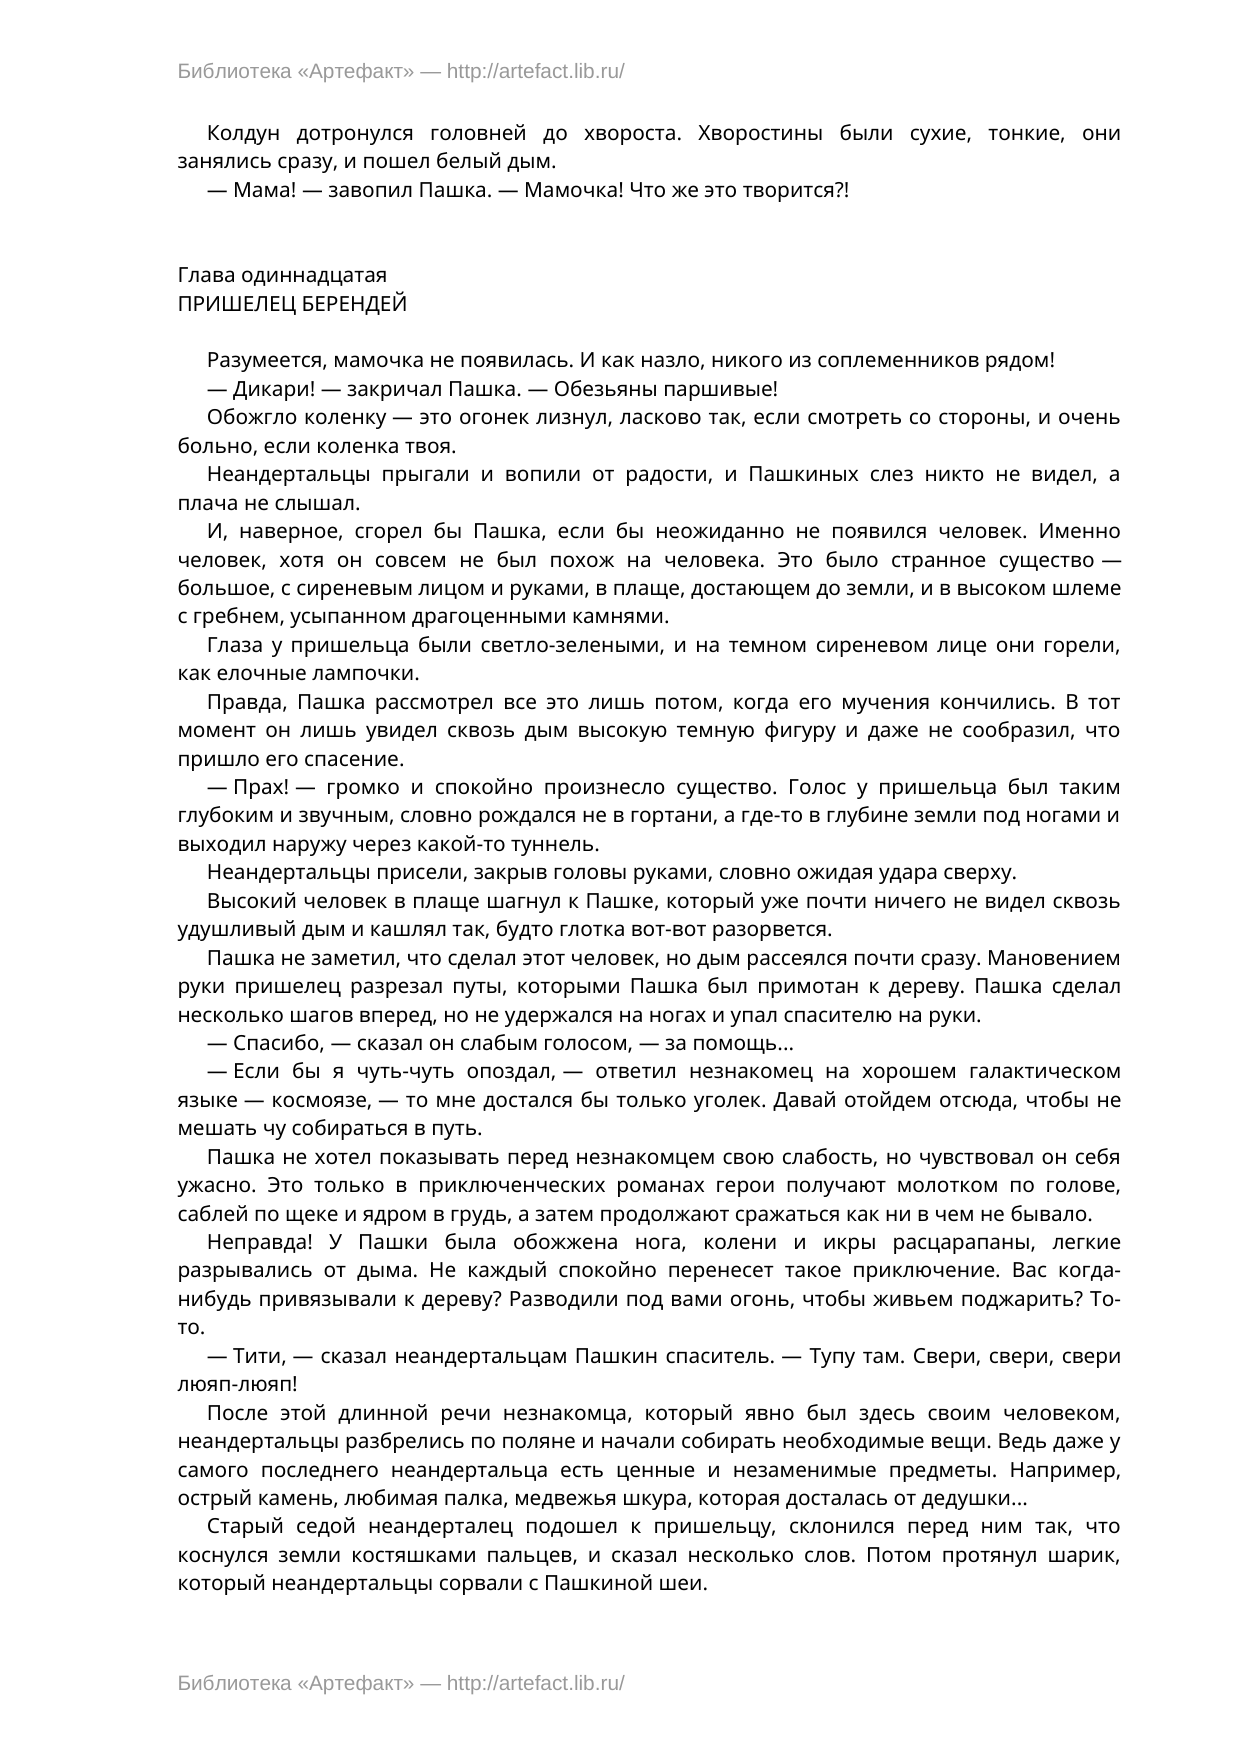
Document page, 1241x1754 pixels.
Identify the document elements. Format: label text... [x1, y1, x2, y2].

text — Мама! — завопил Пашка. — Мамочка! Что же это творится?! [177, 175, 1122, 203]
text После этой длинной речи незнакомца, который явно был здесь своим человеком, неандертальцы разбрелись по поляне и начали собирать необходимые вещи. Ведь даже у самого последнего неандертальца есть ценные и незаменимые предметы. Например, острый камень, любимая палка, медвежья шкура, которая досталась от дедушки... [177, 1398, 1122, 1512]
text Высокий человек в плаще шагнул к Пашке, который уже почти ничего не видел сквозь удушливый дым и кашлял так, будто глотка вот-вот разорвется. [177, 886, 1122, 943]
text — Если бы я чуть-чуть опоздал, — ответил незнакомец на хорошем галактическом языке — космоязе, — то мне достался бы только уголек. Давай отойдем отсюда, чтобы не мешать чу собираться в путь. [177, 1057, 1122, 1142]
text Глаза у пришельца были светло-зелеными, и на темном сиреневом лице они горели, как елочные лампочки. [177, 630, 1122, 687]
text И, наверное, сгорел бы Пашка, если бы неожиданно не появился человек. Именно человек, хотя он совсем не был похож на человека. Это было странное существо — большое, с сиреневым лицом и руками, в плаще, достающем до земли, и в высоком шлеме с гребнем, усыпанном драгоценными камнями. [177, 516, 1122, 630]
text Неандертальцы прыгали и вопили от радости, и Пашкиных слез никто не видел, а плача не слышал. [177, 459, 1122, 516]
text Обожгло коленку — это огонек лизнул, ласково так, если смотреть со стороны, и очень больно, если коленка твоя. [177, 402, 1122, 459]
text Неандертальцы присели, закрыв головы руками, словно ожидая удара сверху. [177, 857, 1122, 886]
text — Дикари! — закричал Пашка. — Обезьяны паршивые! [177, 374, 1122, 402]
subtitle Глава одиннадцатая [177, 260, 1122, 289]
text Неправда! У Пашки была обожжена нога, колени и икры расцарапаны, легкие разрывались от дыма. Не каждый спокойно перенесет такое приключение. Вас когда-нибудь привязывали к дереву? Разводили под вами огонь, чтобы живьем поджарить? То-то. [177, 1227, 1122, 1341]
text Пашка не заметил, что сделал этот человек, но дым рассеялся почти сразу. Мановением руки пришелец разрезал путы, которыми Пашка был примотан к дереву. Пашка сделал несколько шагов вперед, но не удержался на ногах и упал спасителю на руки. [177, 943, 1122, 1028]
text — Спасибо, — сказал он слабым голосом, — за помощь... [177, 1028, 1122, 1057]
text Пашка не хотел показывать перед незнакомцем свою слабость, но чувствовал он себя ужасно. Это только в приключенческих романах герои получают молотком по голове, саблей по щеке и ядром в грудь, а затем продолжают сражаться как ни в чем не бывало. [177, 1142, 1122, 1227]
subtitle ПРИШЕЛЕЦ БЕРЕНДЕЙ [177, 289, 1122, 317]
text Правда, Пашка рассмотрел все это лишь потом, когда его мучения кончились. В тот момент он лишь увидел сквозь дым высокую темную фигуру и даже не сообразил, что пришло его спасение. [177, 687, 1122, 772]
text — Тити, — сказал неандертальцам Пашкин спаситель. — Тупу там. Свери, свери, свери люяп-люяп! [177, 1341, 1122, 1398]
text Старый седой неандерталец подошел к пришельцу, склонился перед ним так, что коснулся земли костяшками пальцев, и сказал несколько слов. Потом протянул шарик, который неандертальцы сорвали с Пашкиной шеи. [177, 1512, 1122, 1597]
text Разумеется, мамочка не появилась. И как назло, никого из соплеменников рядом! [177, 346, 1122, 374]
text Колдун дотронулся головней до хвороста. Хворостины были сухие, тонкие, они занялись сразу, и пошел белый дым. [177, 118, 1122, 175]
text — Прах! — громко и спокойно произнесло существо. Голос у пришельца был таким глубоким и звучным, словно рождался не в гортани, а где-то в глубине земли под ногами и выходил наружу через какой-то туннель. [177, 772, 1122, 857]
